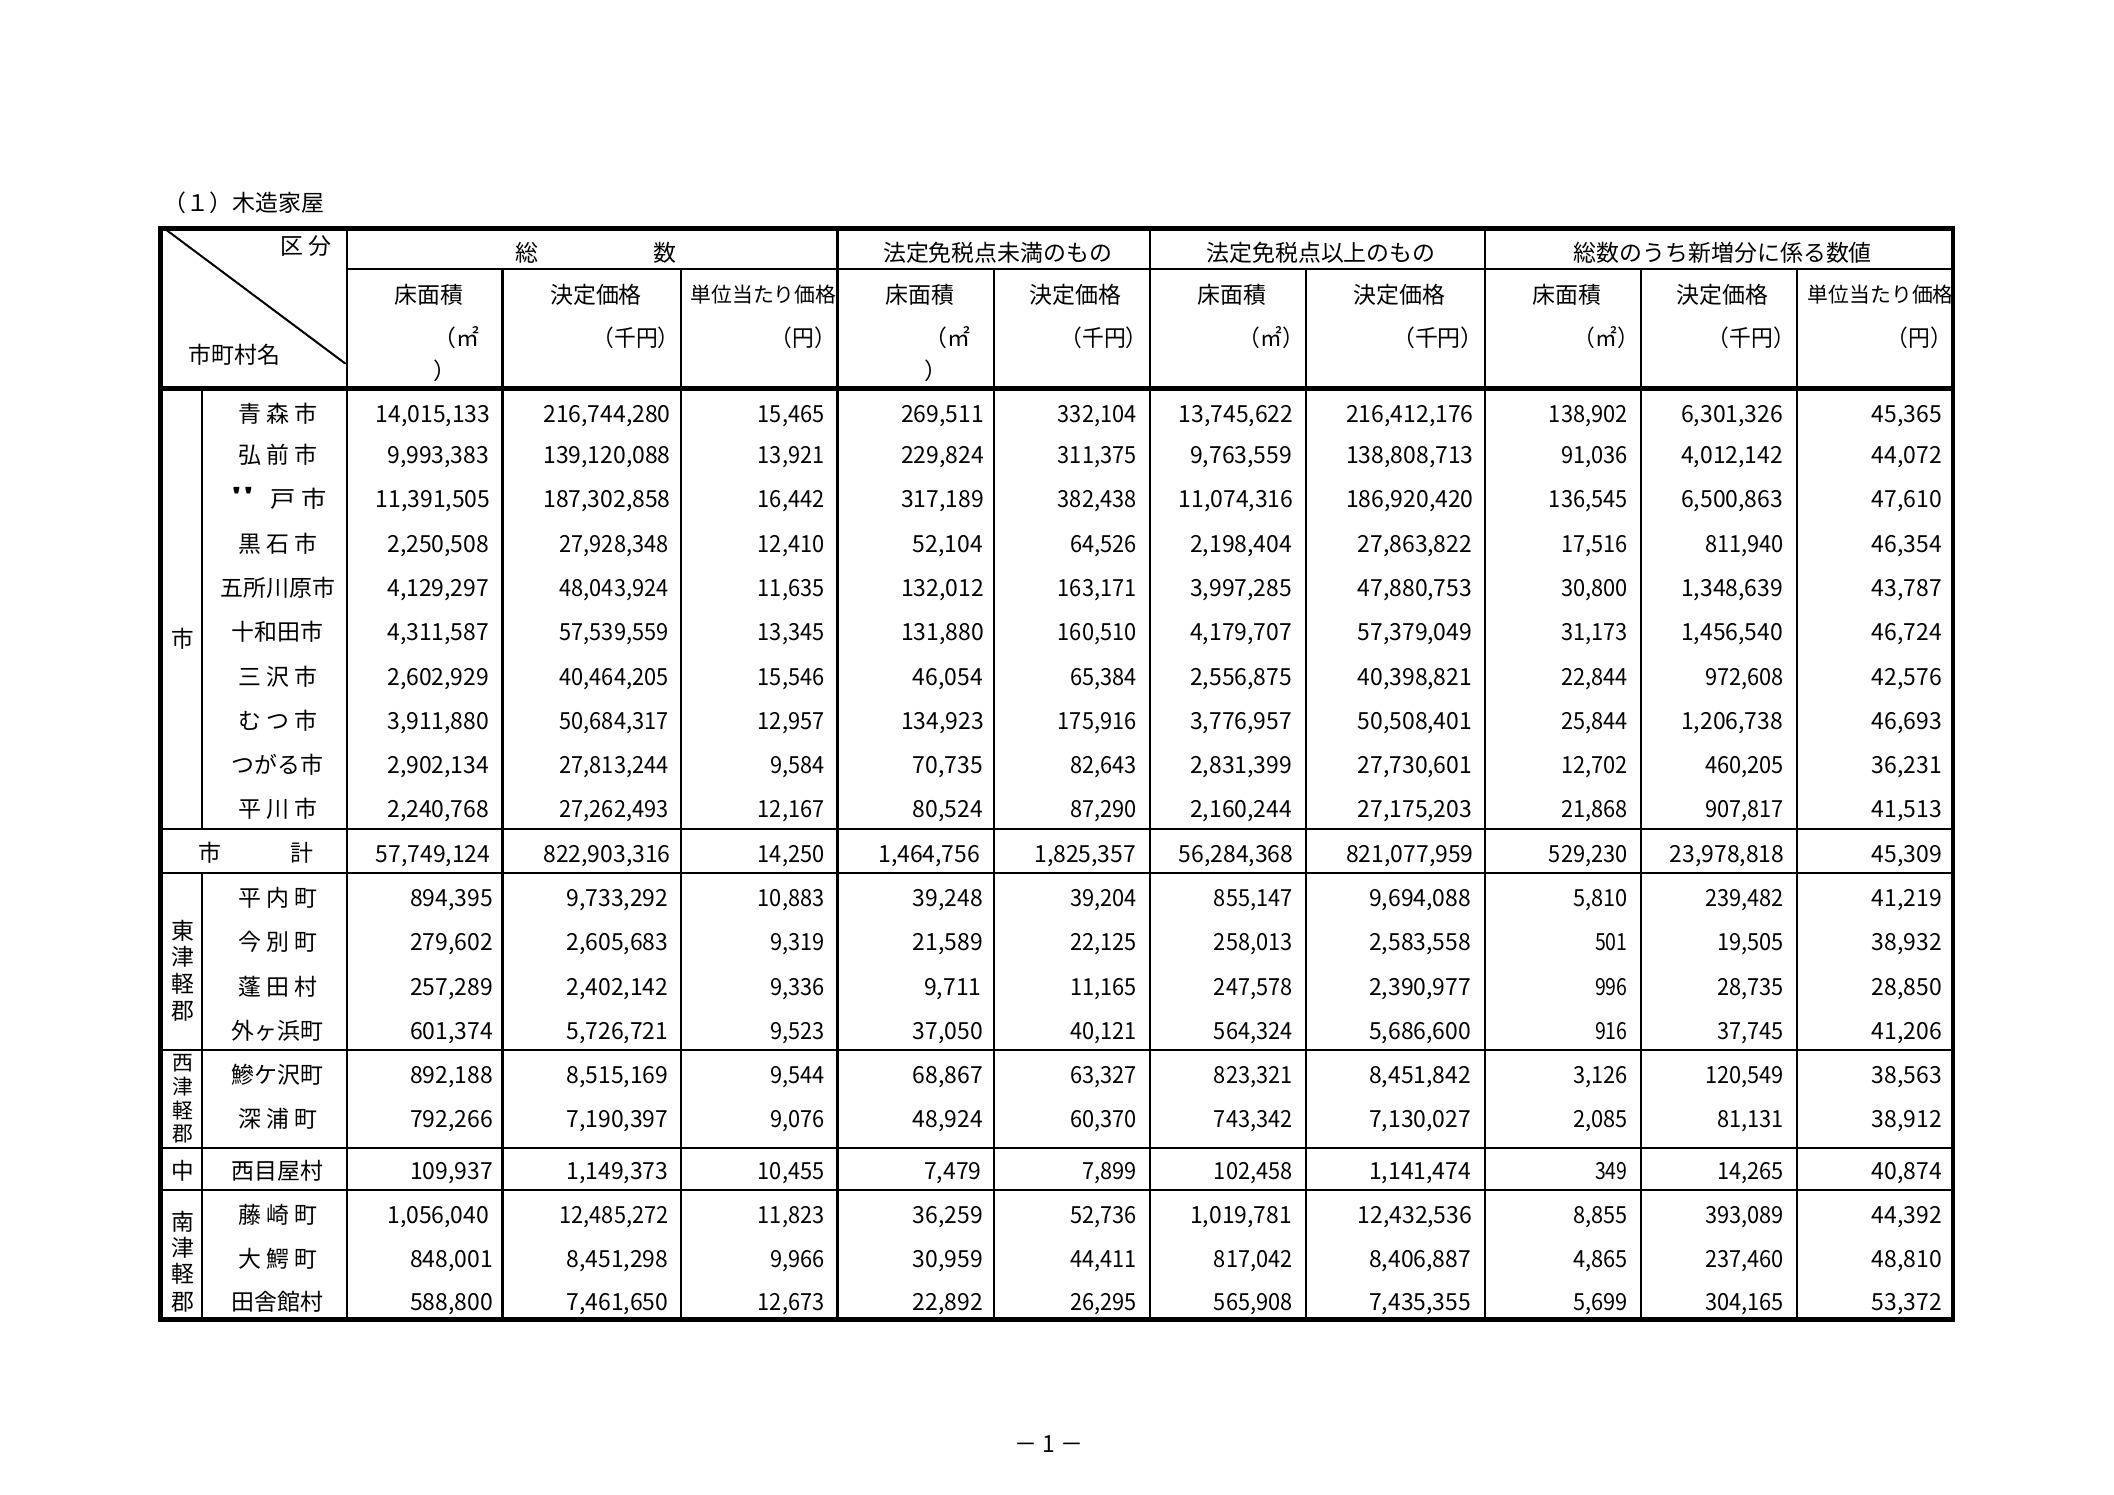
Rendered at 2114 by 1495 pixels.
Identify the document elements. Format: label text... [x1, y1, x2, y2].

table_cell 12,702 [1486, 739, 1640, 783]
table_cell 5,699 [1486, 1275, 1640, 1317]
table_cell 9,523 [682, 1005, 836, 1049]
table_cell （㎡） [839, 310, 993, 386]
table_cell 64,526 [995, 518, 1149, 562]
table_cell 138,808,713 [1307, 429, 1484, 473]
table_cell 42,576 [1798, 651, 1951, 695]
table_cell 36,231 [1798, 739, 1951, 783]
table_cell 2,198,404 [1151, 518, 1305, 562]
table_cell （㎡） [1151, 310, 1305, 386]
table_cell 317,189 [839, 474, 993, 518]
table_cell 藤 崎 町 [203, 1191, 346, 1232]
table_cell 565,908 [1151, 1275, 1305, 1317]
table_cell 304,165 [1642, 1275, 1796, 1317]
table_cell 50,684,317 [504, 695, 680, 739]
table_cell 134,923 [839, 695, 993, 739]
table_cell 57,749,124 [348, 830, 501, 872]
table_cell 393,089 [1642, 1191, 1796, 1232]
table_cell 2,390,977 [1307, 960, 1484, 1005]
table_header 総数のうち新増分に係る数値 [1486, 231, 1951, 268]
table_cell 41,206 [1798, 1005, 1951, 1049]
table_cell 17,516 [1486, 518, 1640, 562]
table_cell 7,479 [839, 1149, 993, 1189]
table_cell 109,937 [348, 1149, 501, 1189]
table_cell 332,104 [995, 391, 1149, 429]
table_cell 237,460 [1642, 1232, 1796, 1274]
table_cell 41,219 [1798, 874, 1951, 916]
table_cell 82,643 [995, 739, 1149, 783]
table_cell 907,817 [1642, 783, 1796, 827]
table_cell 47,610 [1798, 474, 1951, 518]
table_cell 西目屋村 [203, 1149, 346, 1189]
table_cell （千円） [1307, 310, 1484, 386]
table_cell 9,733,292 [504, 874, 680, 916]
table_cell 5,686,600 [1307, 1005, 1484, 1049]
table_cell 13,345 [682, 606, 836, 651]
table_cell 決定価格 [504, 270, 680, 310]
table_cell 2,583,558 [1307, 916, 1484, 960]
table_cell 市 計 [163, 830, 346, 872]
table_cell 27,730,601 [1307, 739, 1484, 783]
table_cell 31,173 [1486, 606, 1640, 651]
table_cell つがる市 [203, 739, 346, 783]
table_cell 45,309 [1798, 830, 1951, 872]
table_cell 12,432,536 [1307, 1191, 1484, 1232]
table_cell 11,823 [682, 1191, 836, 1232]
table_cell む つ 市 [203, 695, 346, 739]
table_header 法定免税点未満のもの [839, 231, 1149, 268]
table_cell 47,880,753 [1307, 562, 1484, 606]
table_cell （円） [1798, 310, 1951, 386]
table_cell 972,608 [1642, 651, 1796, 695]
table_cell 38,912 [1798, 1093, 1951, 1147]
table_cell 南津軽郡 [163, 1191, 201, 1317]
table_cell 鰺ケ沢町 [203, 1051, 346, 1093]
table_cell 139,120,088 [504, 429, 680, 473]
table_cell 黒 石 市 [203, 518, 346, 562]
table_cell 床面積 [1151, 270, 1305, 310]
table_cell 894,395 [348, 874, 501, 916]
table_cell 40,464,205 [504, 651, 680, 695]
table_cell 27,175,203 [1307, 783, 1484, 827]
table_cell 3,911,880 [348, 695, 501, 739]
table_cell 311,375 [995, 429, 1149, 473]
table_cell 12,957 [682, 695, 836, 739]
table_cell 601,374 [348, 1005, 501, 1049]
table_cell 9,584 [682, 739, 836, 783]
table_cell 27,813,244 [504, 739, 680, 783]
table_cell （千円） [504, 310, 680, 386]
table_cell 4,129,297 [348, 562, 501, 606]
table_header 法定免税点以上のもの [1151, 231, 1484, 268]
table_cell 247,578 [1151, 960, 1305, 1005]
table_cell 決定価格 [1307, 270, 1484, 310]
table_cell 102,458 [1151, 1149, 1305, 1189]
table_cell 弘 前 市 [203, 429, 346, 473]
table_cell 28,735 [1642, 960, 1796, 1005]
table_cell 892,188 [348, 1051, 501, 1093]
table_cell 平 川 市 [203, 783, 346, 827]
table_cell 1,149,373 [504, 1149, 680, 1189]
table_cell 11,391,505 [348, 474, 501, 518]
table_header 総 数 [348, 231, 836, 268]
table_cell 258,013 [1151, 916, 1305, 960]
table_cell 田舎館村 [203, 1275, 346, 1317]
table_cell 1,825,357 [995, 830, 1149, 872]
table_cell 1,464,756 [839, 830, 993, 872]
table_cell 68,867 [839, 1051, 993, 1093]
table_cell 9,763,559 [1151, 429, 1305, 473]
table_cell 決定価格 [1642, 270, 1796, 310]
table_cell 63,327 [995, 1051, 1149, 1093]
table_cell 91,036 [1486, 429, 1640, 473]
table_cell 平 内 町 [203, 874, 346, 916]
table_cell 2,556,875 [1151, 651, 1305, 695]
table_cell 132,012 [839, 562, 993, 606]
table_cell 57,379,049 [1307, 606, 1484, 651]
table_cell 4,865 [1486, 1232, 1640, 1274]
table_cell 37,745 [1642, 1005, 1796, 1049]
table_cell 52,104 [839, 518, 993, 562]
table_cell 855,147 [1151, 874, 1305, 916]
table_cell 9,694,088 [1307, 874, 1484, 916]
table_cell 3,126 [1486, 1051, 1640, 1093]
table_cell 136,545 [1486, 474, 1640, 518]
table_cell 5,726,721 [504, 1005, 680, 1049]
table_cell 349 [1486, 1149, 1640, 1189]
table_cell 382,438 [995, 474, 1149, 518]
table_cell 39,248 [839, 874, 993, 916]
table_cell 4,311,587 [348, 606, 501, 651]
table_cell 2,602,929 [348, 651, 501, 695]
table_cell 14,250 [682, 830, 836, 872]
table_cell 22,844 [1486, 651, 1640, 695]
table_cell 13,921 [682, 429, 836, 473]
table_cell 22,125 [995, 916, 1149, 960]
table_cell 3,997,285 [1151, 562, 1305, 606]
table_cell 22,892 [839, 1275, 993, 1317]
table_cell 27,928,348 [504, 518, 680, 562]
table_header 区 分 市町村名 [163, 231, 346, 386]
table_cell 9,993,383 [348, 429, 501, 473]
table_cell （円） [682, 310, 836, 386]
table_cell 7,435,355 [1307, 1275, 1484, 1317]
table_cell 822,903,316 [504, 830, 680, 872]
table_cell 216,744,280 [504, 391, 680, 429]
table_cell 916 [1486, 1005, 1640, 1049]
table_cell 7,130,027 [1307, 1093, 1484, 1147]
table_cell 9,336 [682, 960, 836, 1005]
table_cell 2,250,508 [348, 518, 501, 562]
table_cell 19,505 [1642, 916, 1796, 960]
table_cell 460,205 [1642, 739, 1796, 783]
table_cell 229,824 [839, 429, 993, 473]
table_cell 市 [163, 391, 201, 827]
table_cell 十和田市 [203, 606, 346, 651]
table_cell 大 鰐 町 [203, 1232, 346, 1274]
table_cell 9,076 [682, 1093, 836, 1147]
table_cell 2,402,142 [504, 960, 680, 1005]
table_cell 21,868 [1486, 783, 1640, 827]
table_cell 今 別 町 [203, 916, 346, 960]
table_cell 8,855 [1486, 1191, 1640, 1232]
table_cell 30,959 [839, 1232, 993, 1274]
table_cell 823,321 [1151, 1051, 1305, 1093]
table_cell 50,508,401 [1307, 695, 1484, 739]
table_cell （㎡） [348, 310, 501, 386]
table_cell 2,240,768 [348, 783, 501, 827]
table_cell 848,001 [348, 1232, 501, 1274]
table_cell 564,324 [1151, 1005, 1305, 1049]
table_cell （千円） [1642, 310, 1796, 386]
table_cell " 戸 市 [203, 474, 346, 518]
table_cell 中 [163, 1149, 201, 1189]
text （１）木造家屋 [163, 185, 1968, 218]
table_cell 6,500,863 [1642, 474, 1796, 518]
table_cell （千円） [995, 310, 1149, 386]
table_cell 239,482 [1642, 874, 1796, 916]
table_cell 蓬 田 村 [203, 960, 346, 1005]
table_cell 80,524 [839, 783, 993, 827]
table_cell 4,179,707 [1151, 606, 1305, 651]
table_cell 39,204 [995, 874, 1149, 916]
table_cell 床面積 [348, 270, 501, 310]
table_cell 25,844 [1486, 695, 1640, 739]
table_cell 120,549 [1642, 1051, 1796, 1093]
table_cell 決定価格 [995, 270, 1149, 310]
table_cell 811,940 [1642, 518, 1796, 562]
table_cell 14,265 [1642, 1149, 1796, 1189]
table_cell 21,589 [839, 916, 993, 960]
table_cell 138,902 [1486, 391, 1640, 429]
table_cell 269,511 [839, 391, 993, 429]
table_cell 65,384 [995, 651, 1149, 695]
table_cell 46,354 [1798, 518, 1951, 562]
table_cell 2,085 [1486, 1093, 1640, 1147]
table_cell 単位当たり価格 [682, 270, 836, 310]
table_cell 588,800 [348, 1275, 501, 1317]
table_cell 81,131 [1642, 1093, 1796, 1147]
table_cell 1,206,738 [1642, 695, 1796, 739]
table_cell 44,072 [1798, 429, 1951, 473]
table_cell 8,451,842 [1307, 1051, 1484, 1093]
table_cell 単位当たり価格 [1798, 270, 1951, 310]
table_cell 48,043,924 [504, 562, 680, 606]
table_cell 28,850 [1798, 960, 1951, 1005]
table_cell 163,171 [995, 562, 1149, 606]
table_cell 10,455 [682, 1149, 836, 1189]
table_cell 26,295 [995, 1275, 1149, 1317]
table_cell 9,544 [682, 1051, 836, 1093]
table_cell 37,050 [839, 1005, 993, 1049]
table_cell 11,165 [995, 960, 1149, 1005]
table_cell 2,902,134 [348, 739, 501, 783]
table_cell 4,012,142 [1642, 429, 1796, 473]
table_cell 2,160,244 [1151, 783, 1305, 827]
table_cell 15,546 [682, 651, 836, 695]
table_cell 13,745,622 [1151, 391, 1305, 429]
table_cell 996 [1486, 960, 1640, 1005]
table_cell 792,266 [348, 1093, 501, 1147]
table_cell （㎡） [1486, 310, 1640, 386]
table_cell 外ヶ浜町 [203, 1005, 346, 1049]
table_cell 38,932 [1798, 916, 1951, 960]
table_cell 床面積 [839, 270, 993, 310]
table_cell 7,190,397 [504, 1093, 680, 1147]
table_cell 三 沢 市 [203, 651, 346, 695]
table_cell 9,966 [682, 1232, 836, 1274]
table_cell 14,015,133 [348, 391, 501, 429]
table_cell 8,406,887 [1307, 1232, 1484, 1274]
table_cell 1,456,540 [1642, 606, 1796, 651]
table_cell 57,539,559 [504, 606, 680, 651]
table_cell 9,319 [682, 916, 836, 960]
table_cell 56,284,368 [1151, 830, 1305, 872]
table_cell 23,978,818 [1642, 830, 1796, 872]
table_cell 45,365 [1798, 391, 1951, 429]
table_cell 床面積 [1486, 270, 1640, 310]
table_cell 131,880 [839, 606, 993, 651]
table_cell 48,810 [1798, 1232, 1951, 1274]
table_cell 36,259 [839, 1191, 993, 1232]
table_cell 160,510 [995, 606, 1149, 651]
table_cell 16,442 [682, 474, 836, 518]
table_cell 東津軽郡 [163, 874, 201, 1049]
table_cell 12,673 [682, 1275, 836, 1317]
table_cell 7,899 [995, 1149, 1149, 1189]
table_cell 青 森 市 [203, 391, 346, 429]
table_cell 27,863,822 [1307, 518, 1484, 562]
table_cell 41,513 [1798, 783, 1951, 827]
table_cell 1,141,474 [1307, 1149, 1484, 1189]
table_cell 8,515,169 [504, 1051, 680, 1093]
table_cell 175,916 [995, 695, 1149, 739]
table_cell 48,924 [839, 1093, 993, 1147]
table_cell 279,602 [348, 916, 501, 960]
table_cell 2,831,399 [1151, 739, 1305, 783]
table_cell 12,410 [682, 518, 836, 562]
table_cell 46,693 [1798, 695, 1951, 739]
table_cell 743,342 [1151, 1093, 1305, 1147]
table_cell 257,289 [348, 960, 501, 1005]
table_cell 10,883 [682, 874, 836, 916]
table_cell 186,920,420 [1307, 474, 1484, 518]
table_cell 52,736 [995, 1191, 1149, 1232]
table_cell 2,605,683 [504, 916, 680, 960]
table_cell 1,056,040 [348, 1191, 501, 1232]
table_cell 15,465 [682, 391, 836, 429]
table_cell 501 [1486, 916, 1640, 960]
table_cell 43,787 [1798, 562, 1951, 606]
table_cell 53,372 [1798, 1275, 1951, 1317]
table_cell 46,054 [839, 651, 993, 695]
table_cell 60,370 [995, 1093, 1149, 1147]
table_cell 187,302,858 [504, 474, 680, 518]
table_cell 40,121 [995, 1005, 1149, 1049]
table_cell 817,042 [1151, 1232, 1305, 1274]
table_cell 27,262,493 [504, 783, 680, 827]
table_cell 1,348,639 [1642, 562, 1796, 606]
table_cell 70,735 [839, 739, 993, 783]
table_cell 529,230 [1486, 830, 1640, 872]
table_cell 11,635 [682, 562, 836, 606]
table_cell 38,563 [1798, 1051, 1951, 1093]
table_cell 9,711 [839, 960, 993, 1005]
table_cell 深 浦 町 [203, 1093, 346, 1147]
table_cell 12,485,272 [504, 1191, 680, 1232]
table_cell 12,167 [682, 783, 836, 827]
table_cell 40,398,821 [1307, 651, 1484, 695]
table_cell 44,411 [995, 1232, 1149, 1274]
table_cell 87,290 [995, 783, 1149, 827]
table_cell 30,800 [1486, 562, 1640, 606]
table_cell 3,776,957 [1151, 695, 1305, 739]
table_cell 11,074,316 [1151, 474, 1305, 518]
table_cell 7,461,650 [504, 1275, 680, 1317]
table_cell 40,874 [1798, 1149, 1951, 1189]
table_cell 821,077,959 [1307, 830, 1484, 872]
table_cell 44,392 [1798, 1191, 1951, 1232]
table_cell 5,810 [1486, 874, 1640, 916]
table_cell 西津 軽郡 [163, 1051, 201, 1147]
table_cell 46,724 [1798, 606, 1951, 651]
table_cell 1,019,781 [1151, 1191, 1305, 1232]
table_cell 8,451,298 [504, 1232, 680, 1274]
table_cell 五所川原市 [203, 562, 346, 606]
table_cell 216,412,176 [1307, 391, 1484, 429]
table_cell 6,301,326 [1642, 391, 1796, 429]
